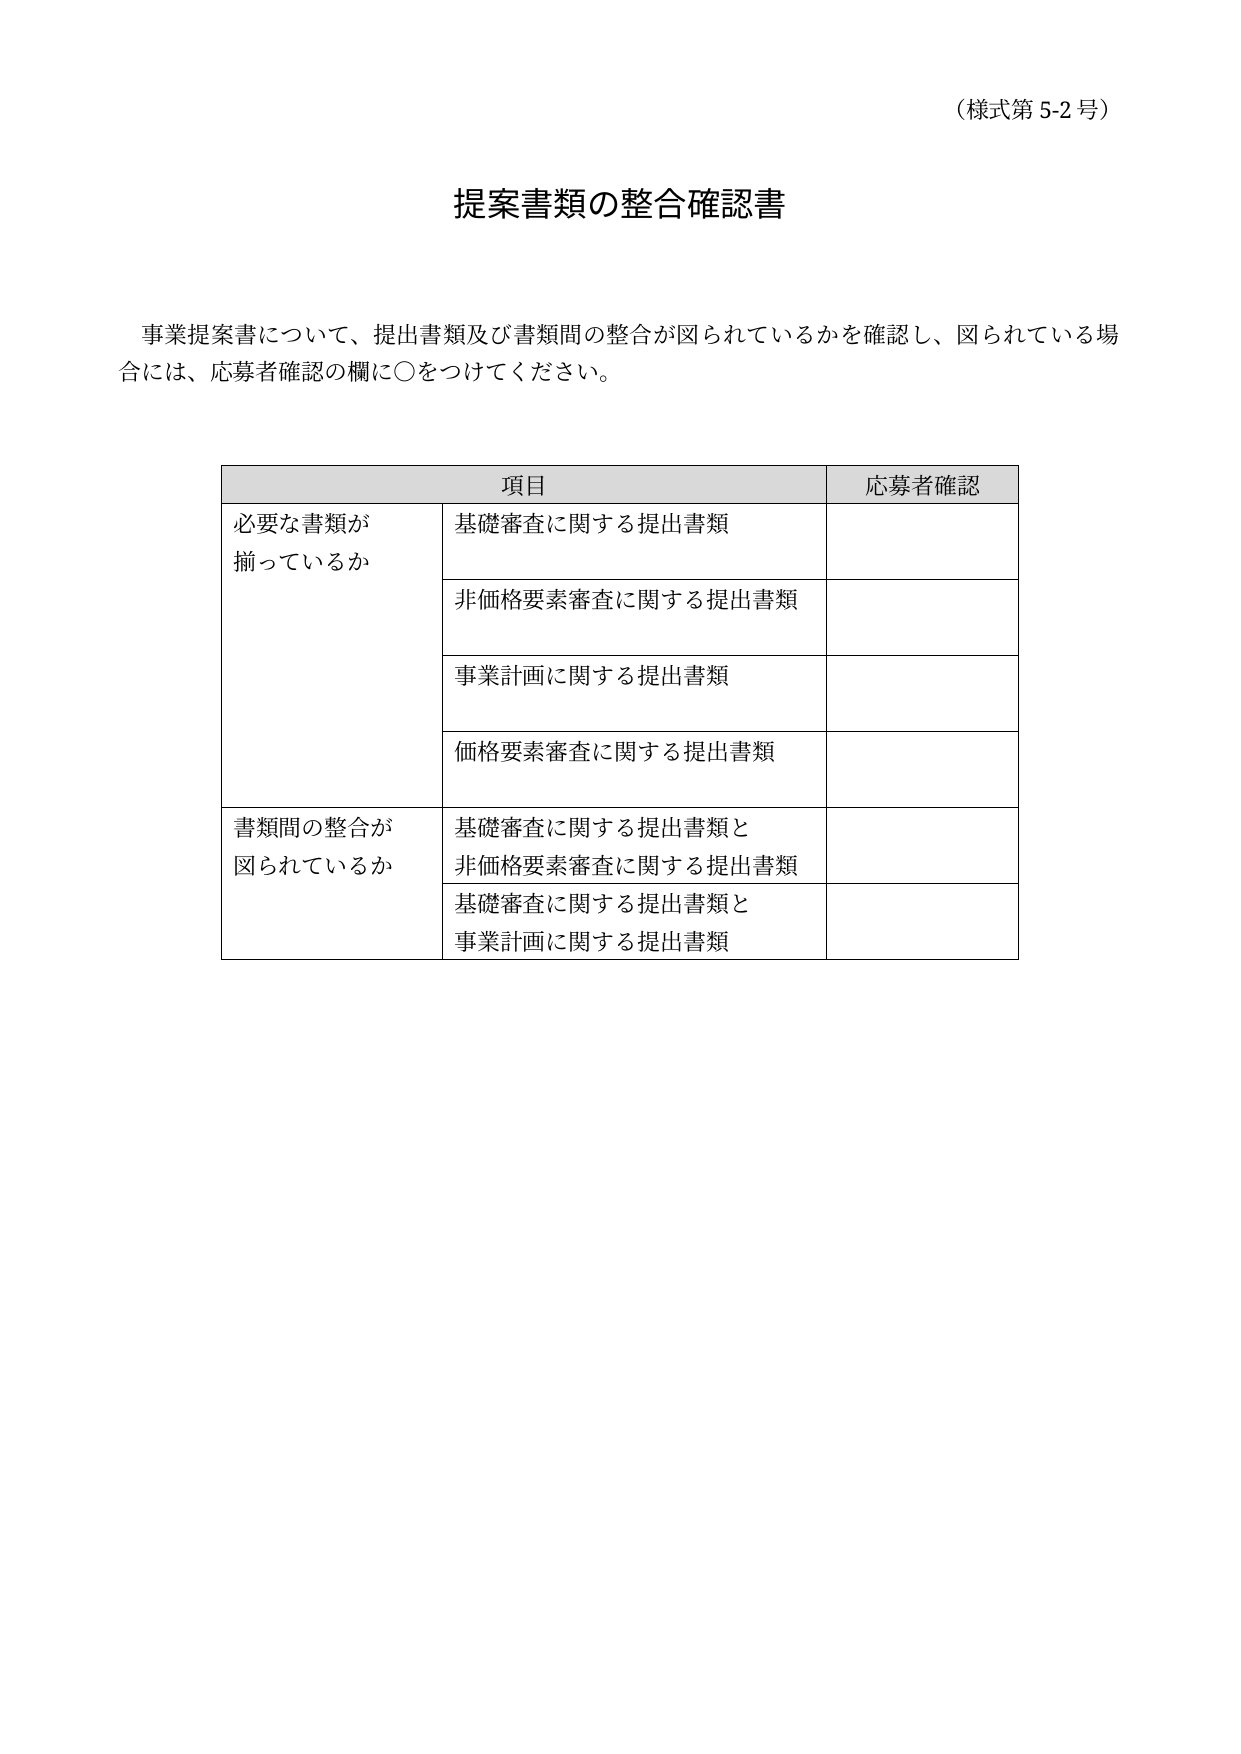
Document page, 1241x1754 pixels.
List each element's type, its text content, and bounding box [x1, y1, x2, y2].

table_cell 価格要素審査に関する提出書類 [443, 732, 826, 807]
table_cell 基礎審査に関する提出書類と 事業計画に関する提出書類 [443, 884, 826, 959]
table_cell 事業計画に関する提出書類 [443, 656, 826, 731]
table_cell 非価格要素審査に関する提出書類 [443, 580, 826, 655]
table_cell 基礎審査に関する提出書類と 非価格要素審査に関する提出書類 [443, 808, 826, 883]
table_cell 基礎審査に関する提出書類 [443, 504, 826, 579]
text 提案書類の整合確認書 [118, 164, 1122, 239]
table_cell [827, 580, 1018, 655]
table_cell 必要な書類が 揃っているか [222, 504, 442, 807]
text 事業提案書について、提出書類及び書類間の整合が図られているかを確認し、図られている場合には、応募者確認の欄に○をつけてください。 [118, 314, 1122, 389]
table_header 項目 [222, 466, 826, 503]
table_cell 書類間の整合が 図られているか [222, 808, 442, 959]
table_cell [827, 884, 1018, 959]
table_header 応募者確認 [827, 466, 1018, 503]
table_cell [827, 656, 1018, 731]
text （様式第5-2号） [118, 89, 1122, 127]
table_cell [827, 732, 1018, 807]
table_cell [827, 808, 1018, 883]
table_cell [827, 504, 1018, 579]
